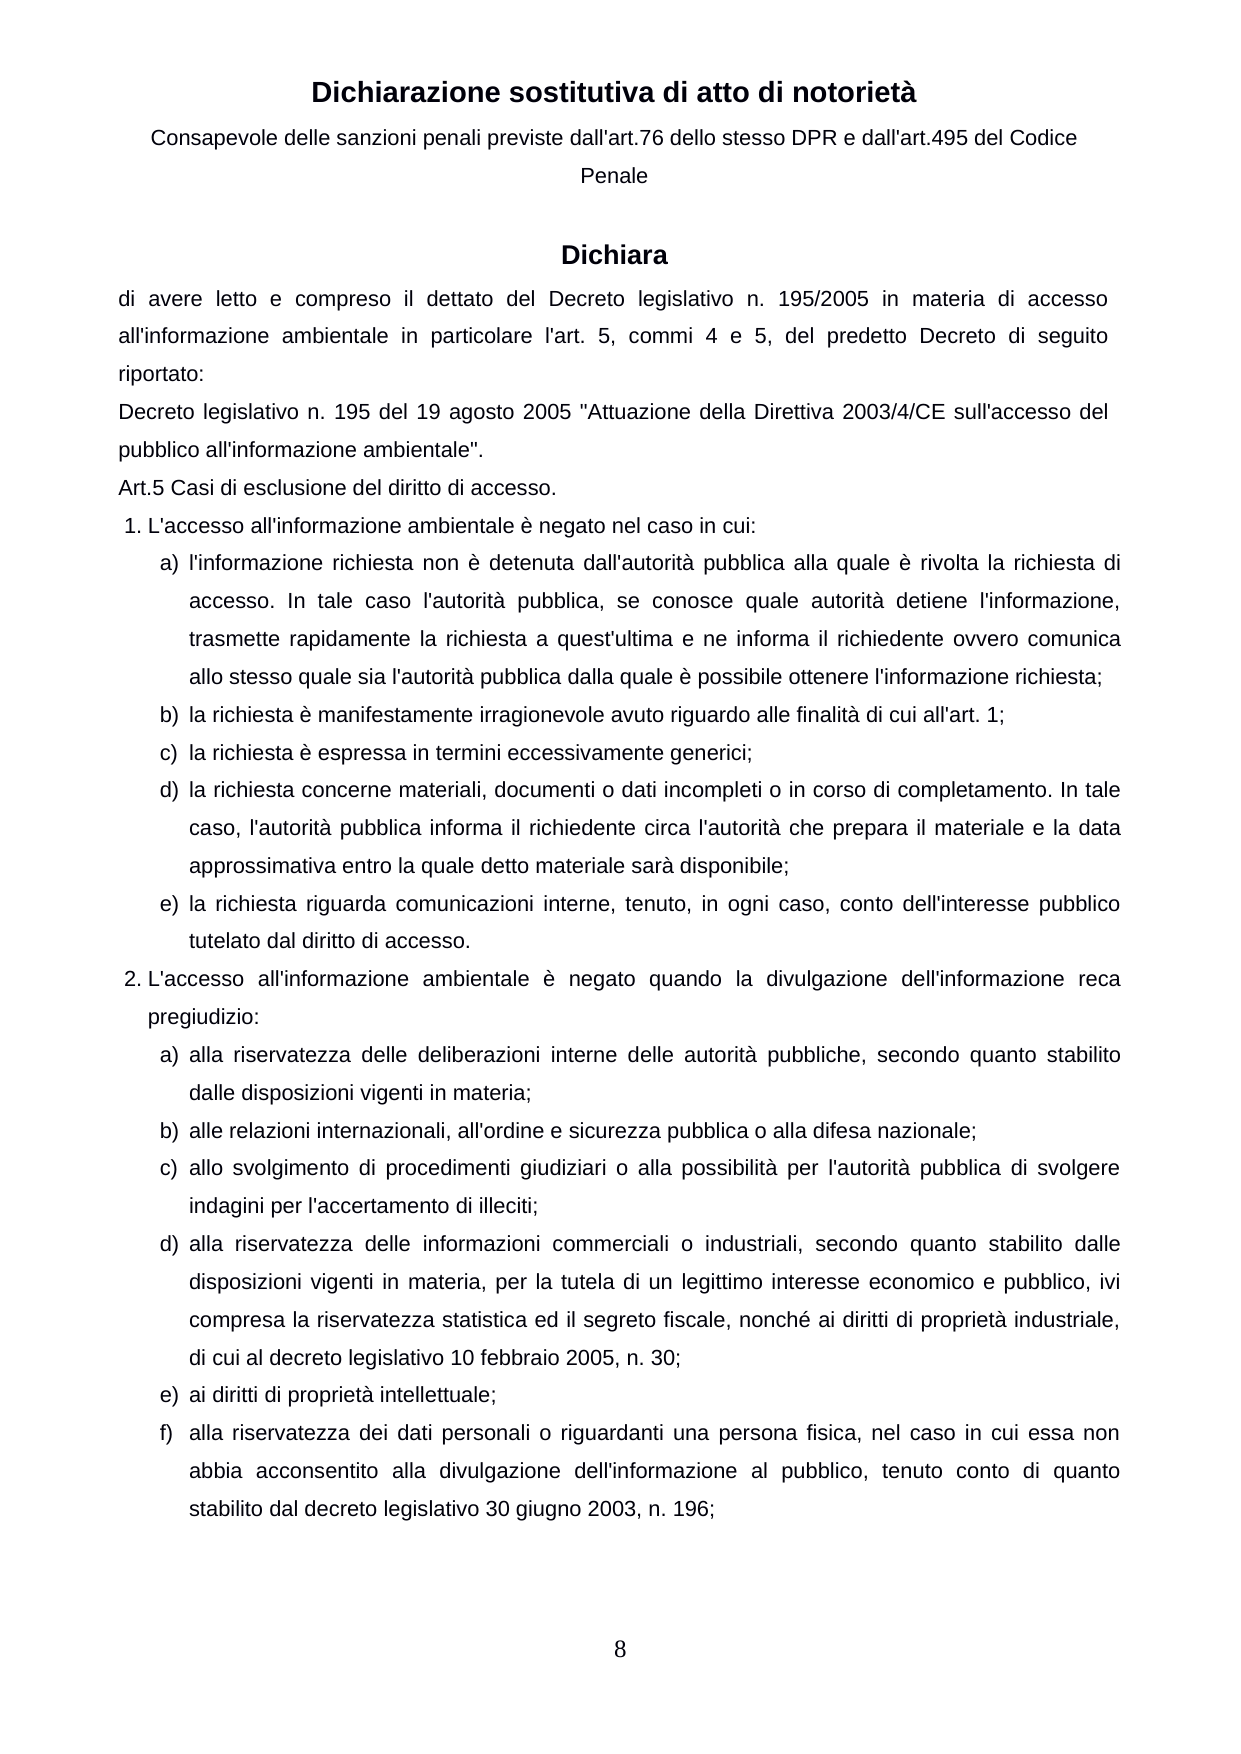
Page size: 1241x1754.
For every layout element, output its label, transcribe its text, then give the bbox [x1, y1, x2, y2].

list alla riservatezza delle informazioni commerciali o industriali, secondo quanto stabilito dalle disposizioni vigenti in materia, per la tutela di un legittimo interesse economico e pubblico, ivi compresa la riservatezza statistica ed il segreto fiscale, nonché ai diritti di proprietà industriale, di cui al decreto legislativo 10 febbraio 2005, n. 30; [159, 1231, 1122, 1369]
text Dichiarazione sostitutiva di atto di notorietà [118, 75, 1110, 108]
list ai diritti di proprietà intellettuale; [159, 1382, 1122, 1407]
list la richiesta è espressa in termini eccessivamente generici; [159, 739, 1122, 764]
list l'informazione richiesta non è detenuta dall'autorità pubblica alla quale è rivolta la richiesta di accesso. In tale caso l'autorità pubblica, se conosce quale autorità detiene l'informazione, trasmette rapidamente la richiesta a quest'ultima e ne informa il richiedente ovvero comunica allo stesso quale sia l'autorità pubblica dalla quale è possibile ottenere l'informazione richiesta; [159, 550, 1122, 689]
list la richiesta è manifestamente irragionevole avuto riguardo alle finalità di cui all'art. 1; [159, 702, 1122, 727]
list alla riservatezza dei dati personali o riguardanti una persona fisica, nel caso in cui essa non abbia acconsentito alla divulgazione dell'informazione al pubblico, tenuto conto di quanto stabilito dal decreto legislativo 30 giugno 2003, n. 196; [159, 1420, 1122, 1521]
list la richiesta concerne materiali, documenti o dati incompleti o in corso di completamento. In tale caso, l'autorità pubblica informa il richiedente circa l'autorità che prepara il materiale e la data approssimativa entro la quale detto materiale sarà disponibile; [159, 777, 1122, 878]
text Consapevole delle sanzioni penali previste dall'art.76 dello stesso DPR e dall'art.495 del Codice Penale [118, 125, 1110, 188]
list allo svolgimento di procedimenti giudiziari o alla possibilità per l'autorità pubblica di svolgere indagini per l'accertamento di illeciti; [159, 1155, 1122, 1218]
list la richiesta riguarda comunicazioni interne, tenuto, in ogni caso, conto dell'interesse pubblico tutelato dal diritto di accesso. [159, 891, 1122, 954]
text Dichiara [118, 239, 1110, 270]
list alla riservatezza delle deliberazioni interne delle autorità pubbliche, secondo quanto stabilito dalle disposizioni vigenti in materia; [159, 1042, 1122, 1105]
list L'accesso all'informazione ambientale è negato quando la divulgazione dell'informazione reca pregiudizio: [124, 966, 1122, 1029]
text Decreto legislativo n. 195 del 19 agosto 2005 "Attuazione della Direttiva 2003/4/CE sull'accesso del pubblico all'informazione ambientale". [118, 399, 1110, 462]
text Art.5 Casi di esclusione del diritto di accesso. [118, 475, 1110, 500]
list alle relazioni internazionali, all'ordine e sicurezza pubblica o alla difesa nazionale; [159, 1117, 1122, 1143]
list L'accesso all'informazione ambientale è negato nel caso in cui: [124, 512, 1122, 538]
text di avere letto e compreso il dettato del Decreto legislativo n. 195/2005 in materia di accesso all'informazione ambientale in particolare l'art. 5, commi 4 e 5, del predetto Decreto di seguito riportato: [118, 286, 1110, 386]
